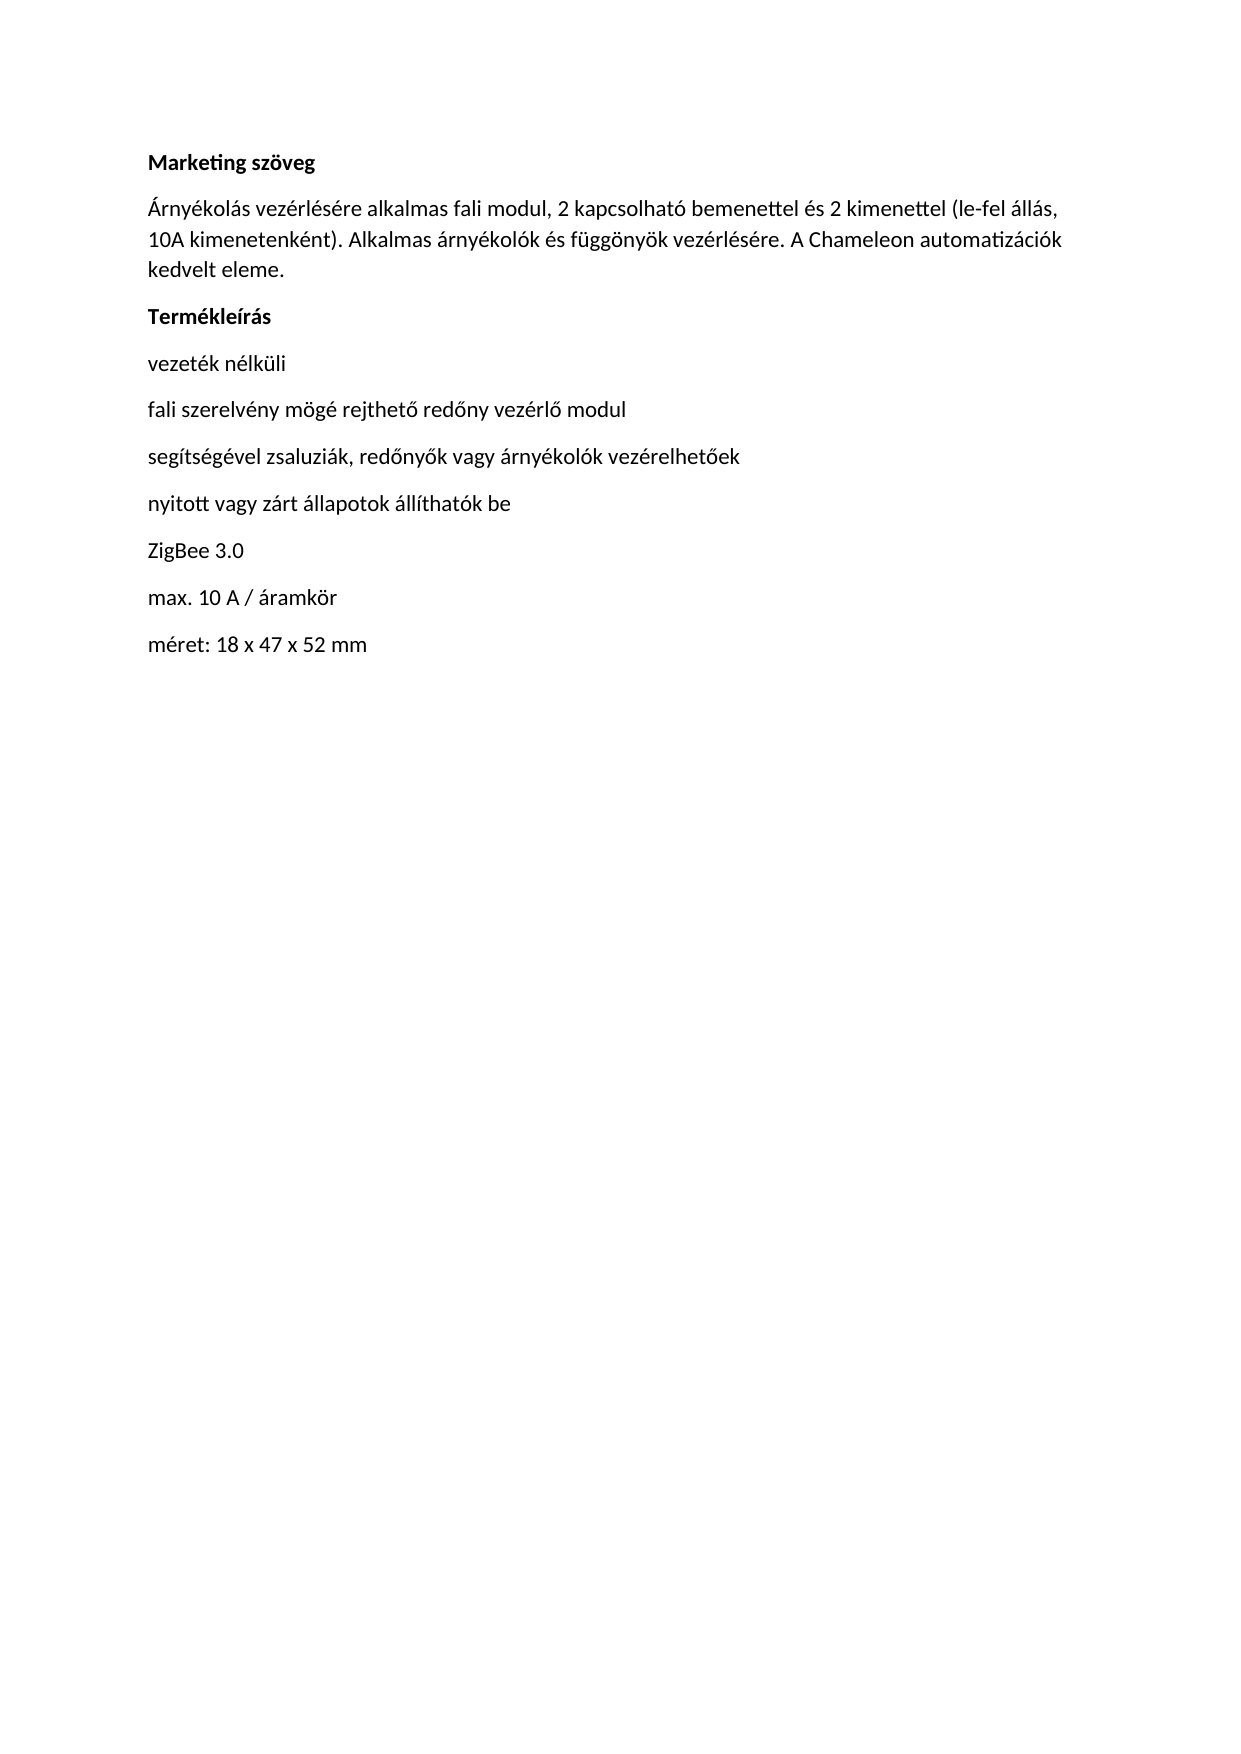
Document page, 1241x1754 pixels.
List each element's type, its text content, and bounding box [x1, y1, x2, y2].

text segítségével zsaluziák, redőnyők vagy árnyékolók vezérelhetőek [148, 442, 1093, 470]
text méret: 18 x 47 x 52 mm [148, 630, 1093, 658]
text max. 10 A / áramkör [148, 583, 1093, 611]
text vezeték nélküli [148, 349, 1093, 377]
text Termékleírás [148, 302, 1093, 330]
text Marketing szöveg [148, 148, 1093, 176]
text fali szerelvény mögé rejthető redőny vezérlő modul [148, 396, 1093, 423]
text nyitott vagy zárt állapotok állíthatók be [148, 489, 1093, 517]
text Árnyékolás vezérlésére alkalmas fali modul, 2 kapcsolható bemenettel és 2 kimenettel (le-fel állás, 10A kimenetenként). Alkalmas árnyékolók és függönyök vezérlésére. A Chameleon automatizációk kedvelt eleme. [148, 194, 1093, 283]
text ZigBee 3.0 [148, 536, 1093, 564]
